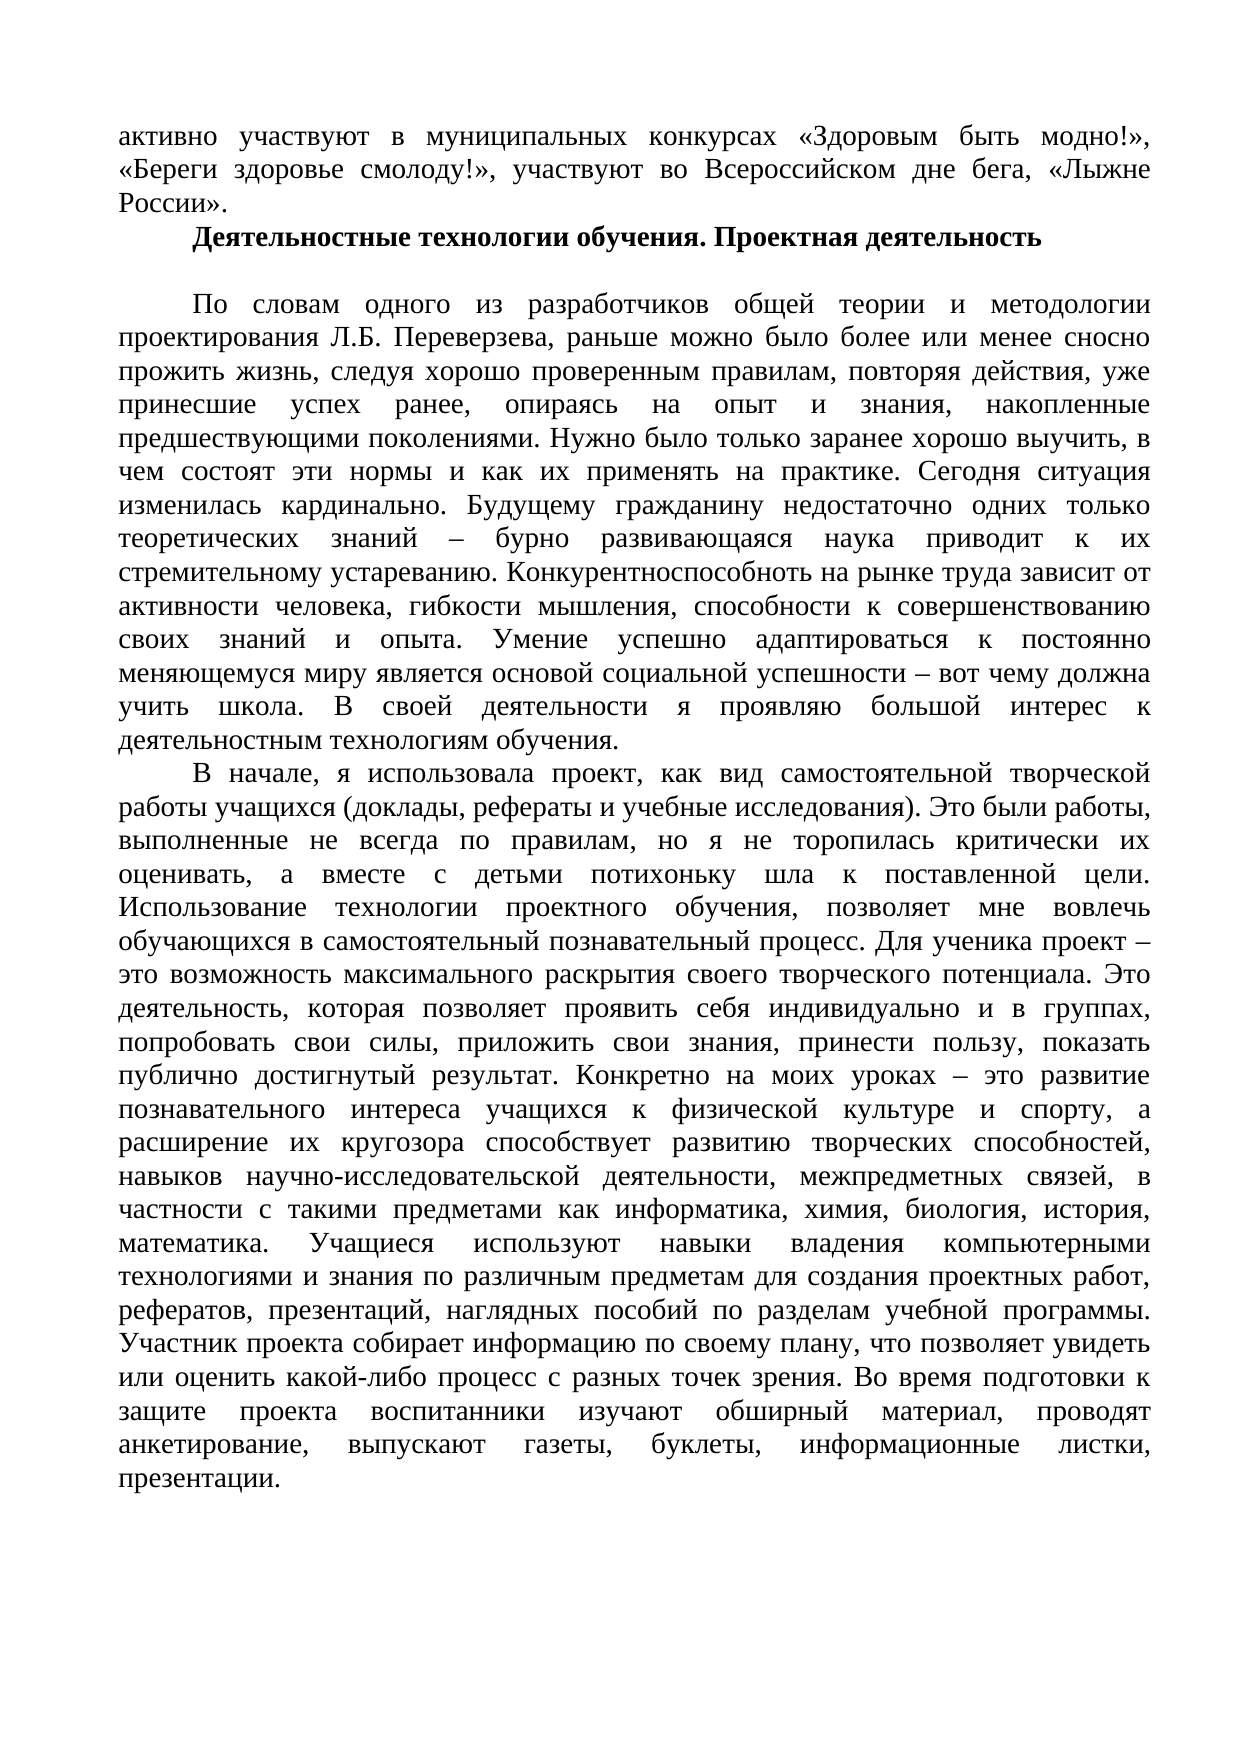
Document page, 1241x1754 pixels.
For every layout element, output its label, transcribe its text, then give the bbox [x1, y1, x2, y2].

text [118, 118, 1152, 219]
text По словам одного из разработчиков общей теории и методологии проектирования Л.Б. Переверзева, раньше можно было более или менее сносно прожить жизнь, следуя хорошо проверенным правилам, повторяя действия, уже принесшие успех ранее, опираясь на опыт и знания, накопленные предшествующими поколениями. Нужно было только заранее хорошо выучить, в чем состоят эти нормы и как их применять на практике. Сегодня ситуация изменилась кардинально. Будущему гражданину недостаточно одних только теоретических знаний – бурно развивающаяся наука приводит к их стремительному устареванию. Конкурентноспособноть на рынке труда зависит от активности человека, гибкости мышления, способности к совершенствованию своих знаний и опыта. Умение успешно адаптироваться к постоянно меняющемуся миру является основой социальной успешности – вот чему должна учить школа. В своей деятельности я проявляю большой интерес к деятельностным технологиям обучения. [118, 286, 1152, 755]
text Деятельностные технологии обучения. Проектная деятельность [118, 219, 1152, 252]
text В начале, я использовала проект, как вид самостоятельной творческой работы учащихся (доклады, рефераты и учебные исследования). Это были работы, выполненные не всегда по правилам, но я не торопилась критически их оценивать, а вместе с детьми потихоньку шла к поставленной цели. Использование технологии проектного обучения, позволяет мне вовлечь обучающихся в самостоятельный познавательный процесс. Для ученика проект – это возможность максимального раскрытия своего творческого потенциала. Это деятельность, которая позволяет проявить себя индивидуально и в группах, попробовать свои силы, приложить свои знания, принести пользу, показать публично достигнутый результат. Конкретно на моих уроках – это развитие познавательного интереса учащихся к физической культуре и спорту, а расширение их кругозора способствует развитию творческих способностей, навыков научно-исследовательской деятельности, межпредметных связей, в частности с такими предметами как информатика, химия, биология, история, математика. Учащиеся используют навыки владения компьютерными технологиями и знания по различным предметам для создания проектных работ, рефератов, презентаций, наглядных пособий по разделам учебной программы. Участник проекта собирает информацию по своему плану, что позволяет увидеть или оценить какой-либо процесс с разных точек зрения. Во время подготовки к защите проекта воспитанники изучают обширный материал, проводят анкетирование, выпускают газеты, буклеты, информационные листки, презентации. [118, 755, 1152, 1493]
